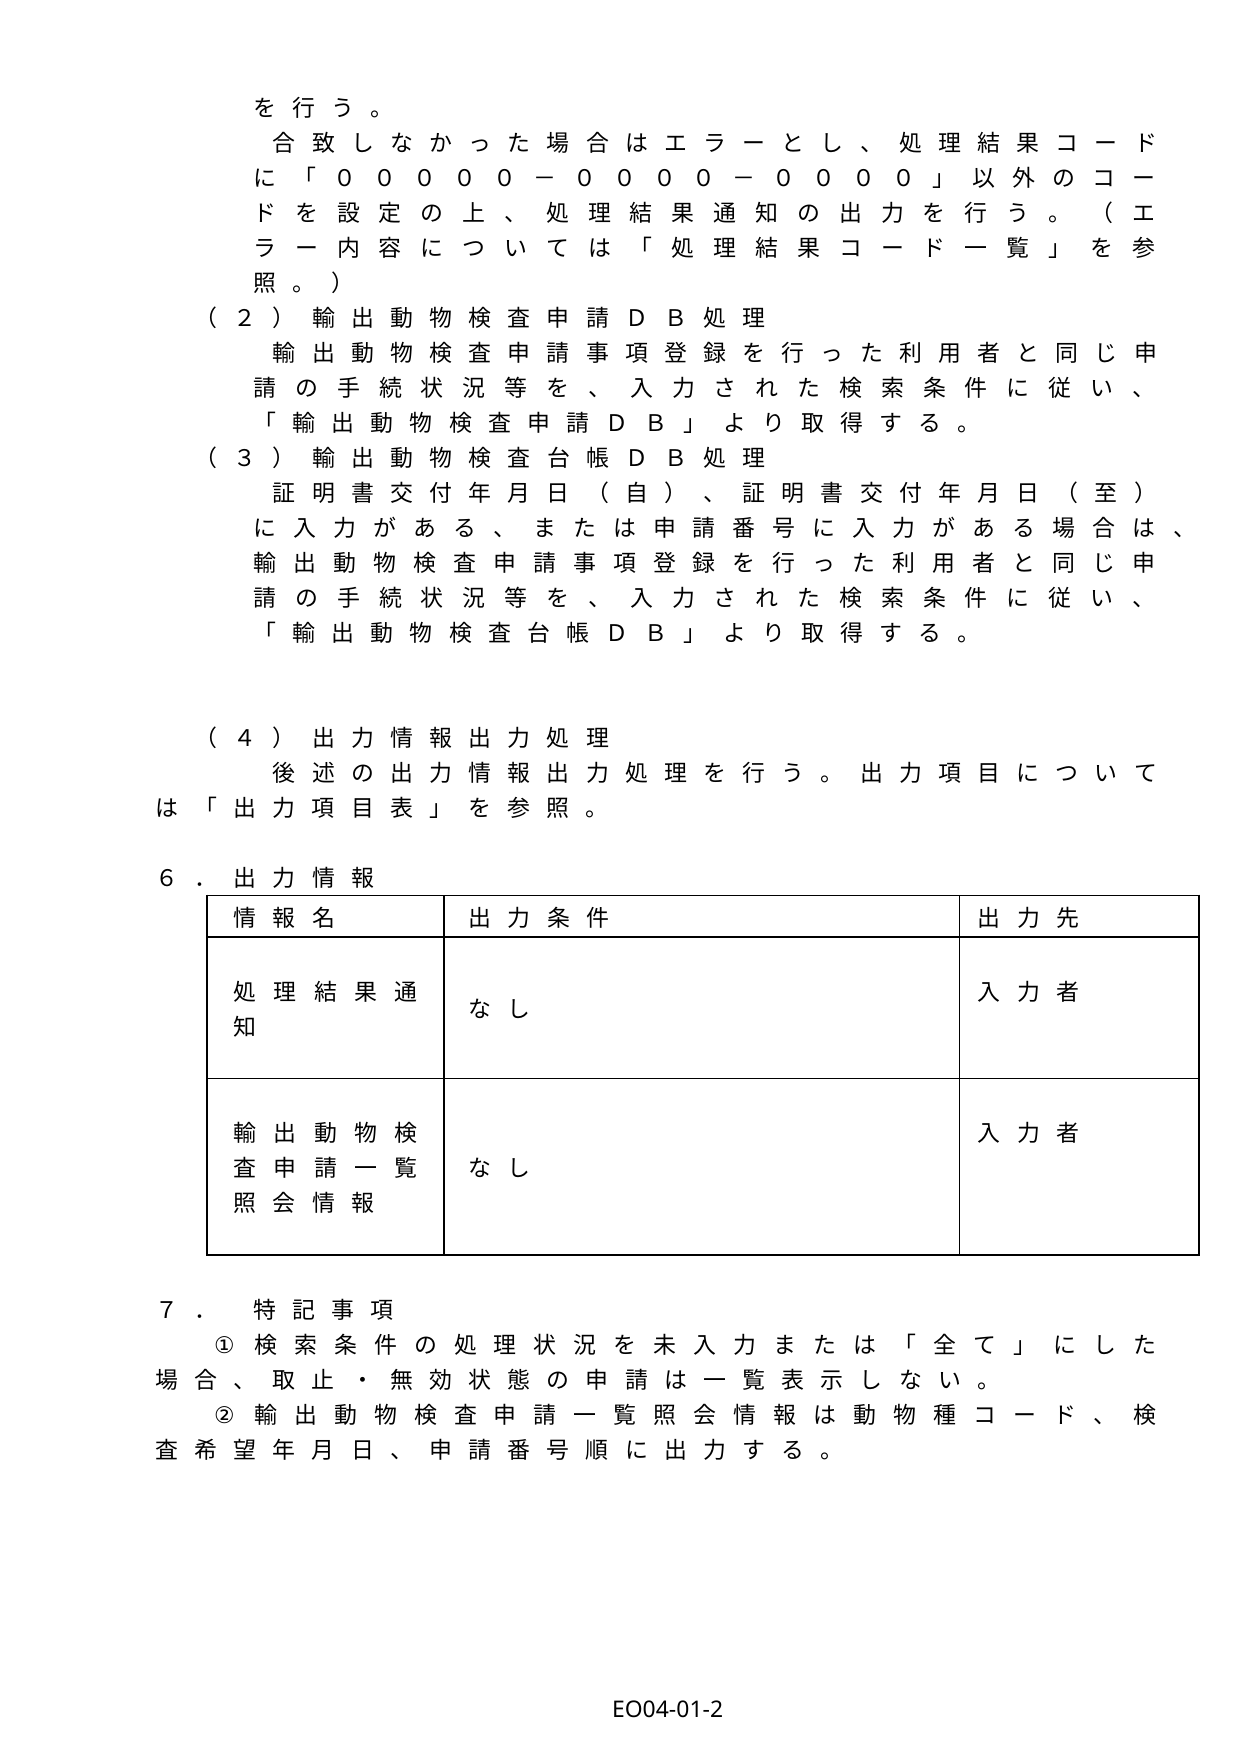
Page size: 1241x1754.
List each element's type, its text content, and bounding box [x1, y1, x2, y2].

table_header 出力先 [960, 896, 1198, 936]
text ②輸出動物検査申請一覧照会情報は動物種コード、検査希望年月日、申請番号順に出力する。 [155, 1396, 1173, 1466]
table_cell 入力者 [960, 938, 1198, 1078]
text 輸出動物検査申請事項登録を行った利用者と同じ申請の手続状況等を、入力された検索条件に従い、「輸出動物検査申請ＤＢ」より取得する。 [238, 334, 1173, 439]
table_header 出力条件 [445, 896, 959, 936]
table_header 情報名 [208, 896, 443, 936]
text 合致しなかった場合はエラーとし、処理結果コードに「０００００－００００－００００」以外のコードを設定の上、処理結果通知の出力を行う。（エラー内容については「処理結果コード一覧」を参照。） [238, 124, 1173, 299]
text 証明書交付年月日（自）、証明書交付年月日（至）に入力がある、または申請番号に入力がある場合は、輸出動物検査申請事項登録を行った利用者と同じ申請の手続状況等を、入力された検索条件に従い、「輸出動物検査台帳ＤＢ」より取得する。 [238, 474, 1173, 649]
table_cell 入力者 [960, 1079, 1198, 1254]
text （２）輸出動物検査申請ＤＢ処理 [155, 299, 1173, 334]
text ６．出力情報 [155, 859, 1173, 894]
text ①検索条件の処理状況を未入力または「全て」にした場合、取止・無効状態の申請は一覧表示しない。 [155, 1326, 1173, 1396]
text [238, 89, 1173, 124]
table_cell 処理結果通知 [208, 938, 443, 1078]
text （４）出力情報出力処理 [155, 719, 1173, 754]
list 特記事項 [155, 1291, 1173, 1326]
table_cell 輸出動物検査申請一覧照会情報 [208, 1079, 443, 1254]
table_cell なし [445, 1079, 959, 1254]
text 後述の出力情報出力処理を行う。出力項目については「出力項目表」を参照。 [155, 754, 1173, 824]
table_cell なし [445, 938, 959, 1078]
text （３）輸出動物検査台帳ＤＢ処理 [155, 439, 1173, 474]
